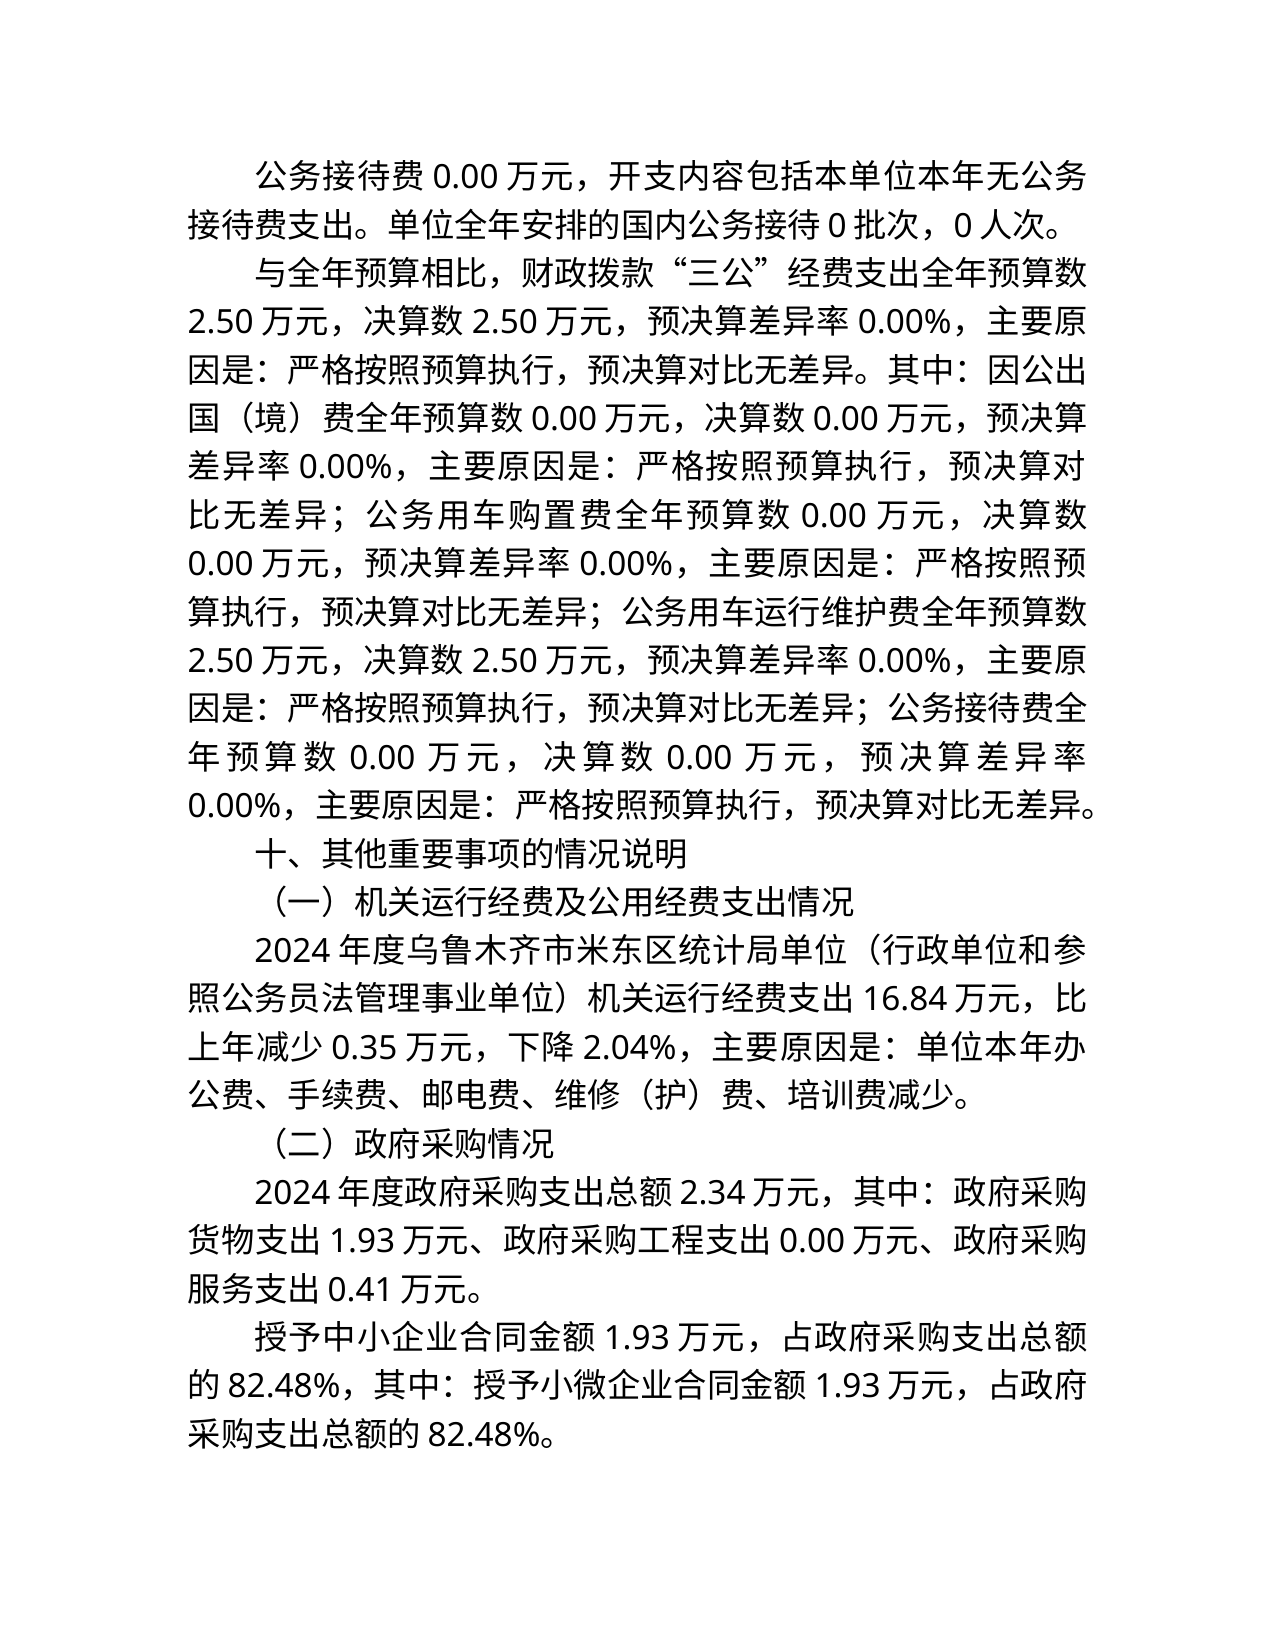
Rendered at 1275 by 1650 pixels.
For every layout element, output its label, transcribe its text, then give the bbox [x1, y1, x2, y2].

text （一）机关运行经费及公用经费支出情况 [187, 876, 1087, 924]
text 公务接待费0.00万元，开支内容包括本单位本年无公务接待费支出。单位全年安排的国内公务接待0批次，0人次。 [187, 150, 1087, 247]
text 2024年度乌鲁木齐市米东区统计局单位（行政单位和参照公务员法管理事业单位）机关运行经费支出16.84万元，比上年减少0.35万元，下降2.04%，主要原因是：单位本年办公费、手续费、邮电费、维修（护）费、培训费减少。 [187, 924, 1087, 1117]
text 十、其他重要事项的情况说明 [187, 827, 1087, 876]
text 2024年度政府采购支出总额2.34万元，其中：政府采购货物支出1.93万元、政府采购工程支出0.00万元、政府采购服务支出0.41万元。 [187, 1166, 1087, 1311]
text 授予中小企业合同金额1.93万元，占政府采购支出总额的82.48%，其中：授予小微企业合同金额1.93万元，占政府采购支出总额的82.48%。 [187, 1311, 1087, 1456]
text （二）政府采购情况 [187, 1117, 1087, 1166]
text 与全年预算相比，财政拨款“三公”经费支出全年预算数2.50万元，决算数2.50万元，预决算差异率0.00%，主要原因是：严格按照预算执行，预决算对比无差异。其中：因公出国（境）费全年预算数0.00万元，决算数0.00万元，预决算差异率0.00%，主要原因是：严格按照预算执行，预决算对比无差异；公务用车购置费全年预算数0.00万元，决算数0.00万元，预决算差异率0.00%，主要原因是：严格按照预算执行，预决算对比无差异；公务用车运行维护费全年预算数2.50万元，决算数2.50万元，预决算差异率0.00%，主要原因是：严格按照预算执行，预决算对比无差异；公务接待费全年预算数0.00万元，决算数0.00万元，预决算差异率0.00%，主要原因是：严格按照预算执行，预决算对比无差异。 [187, 247, 1087, 827]
